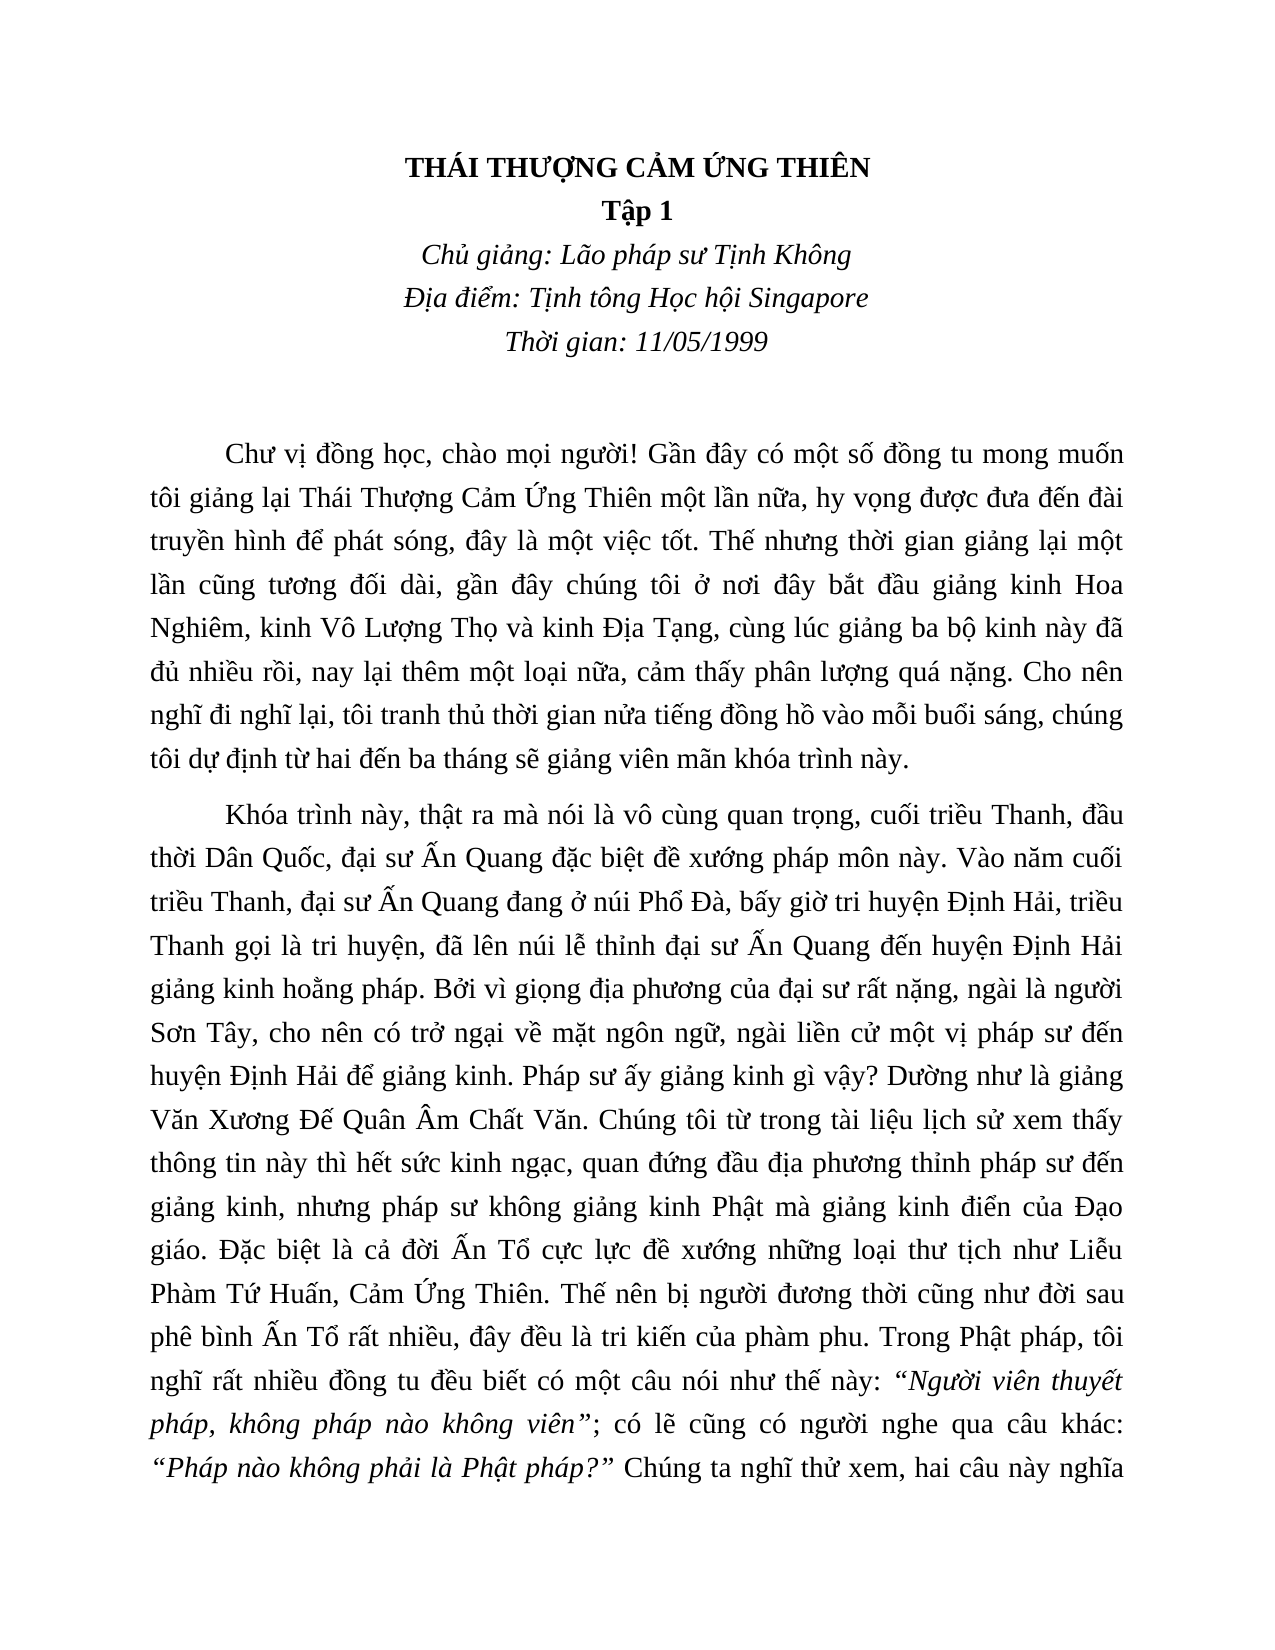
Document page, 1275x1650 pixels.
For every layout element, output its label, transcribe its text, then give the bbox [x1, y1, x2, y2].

text THÁI THƯỢNG CẢM ỨNG THIÊN [150, 150, 1125, 183]
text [150, 797, 1125, 1484]
text Chư vị đồng học, chào mọi người! Gần đây có một số đồng tu mong muốn tôi giảng lại Thái Thượng Cảm Ứng Thiên một lần nữa, hy vọng được đưa đến đài truyền hình để phát sóng, đây là một việc tốt. Thế nhưng thời gian giảng lại một lần cũng tương đối dài, gần đây chúng tôi ở nơi đây bắt đầu giảng kinh Hoa Nghiêm, kinh Vô Lượng Thọ và kinh Địa Tạng, cùng lúc giảng ba bộ kinh này đã đủ nhiều rồi, nay lại thêm một loại nữa, cảm thấy phân lượng quá nặng. Cho nên nghĩ đi nghĩ lại, tôi tranh thủ thời gian nửa tiếng đồng hồ vào mỗi buổi sáng, chúng tôi dự định từ hai đến ba tháng sẽ giảng viên mãn khóa trình này. [150, 436, 1125, 774]
text Chủ giảng: Lão pháp sư Tịnh Không [150, 237, 1125, 271]
text Thời gian: 11/05/1999 [150, 324, 1125, 358]
text Địa điểm: Tịnh tông Học hội Singapore [150, 281, 1125, 314]
text Tập 1 [150, 193, 1125, 227]
